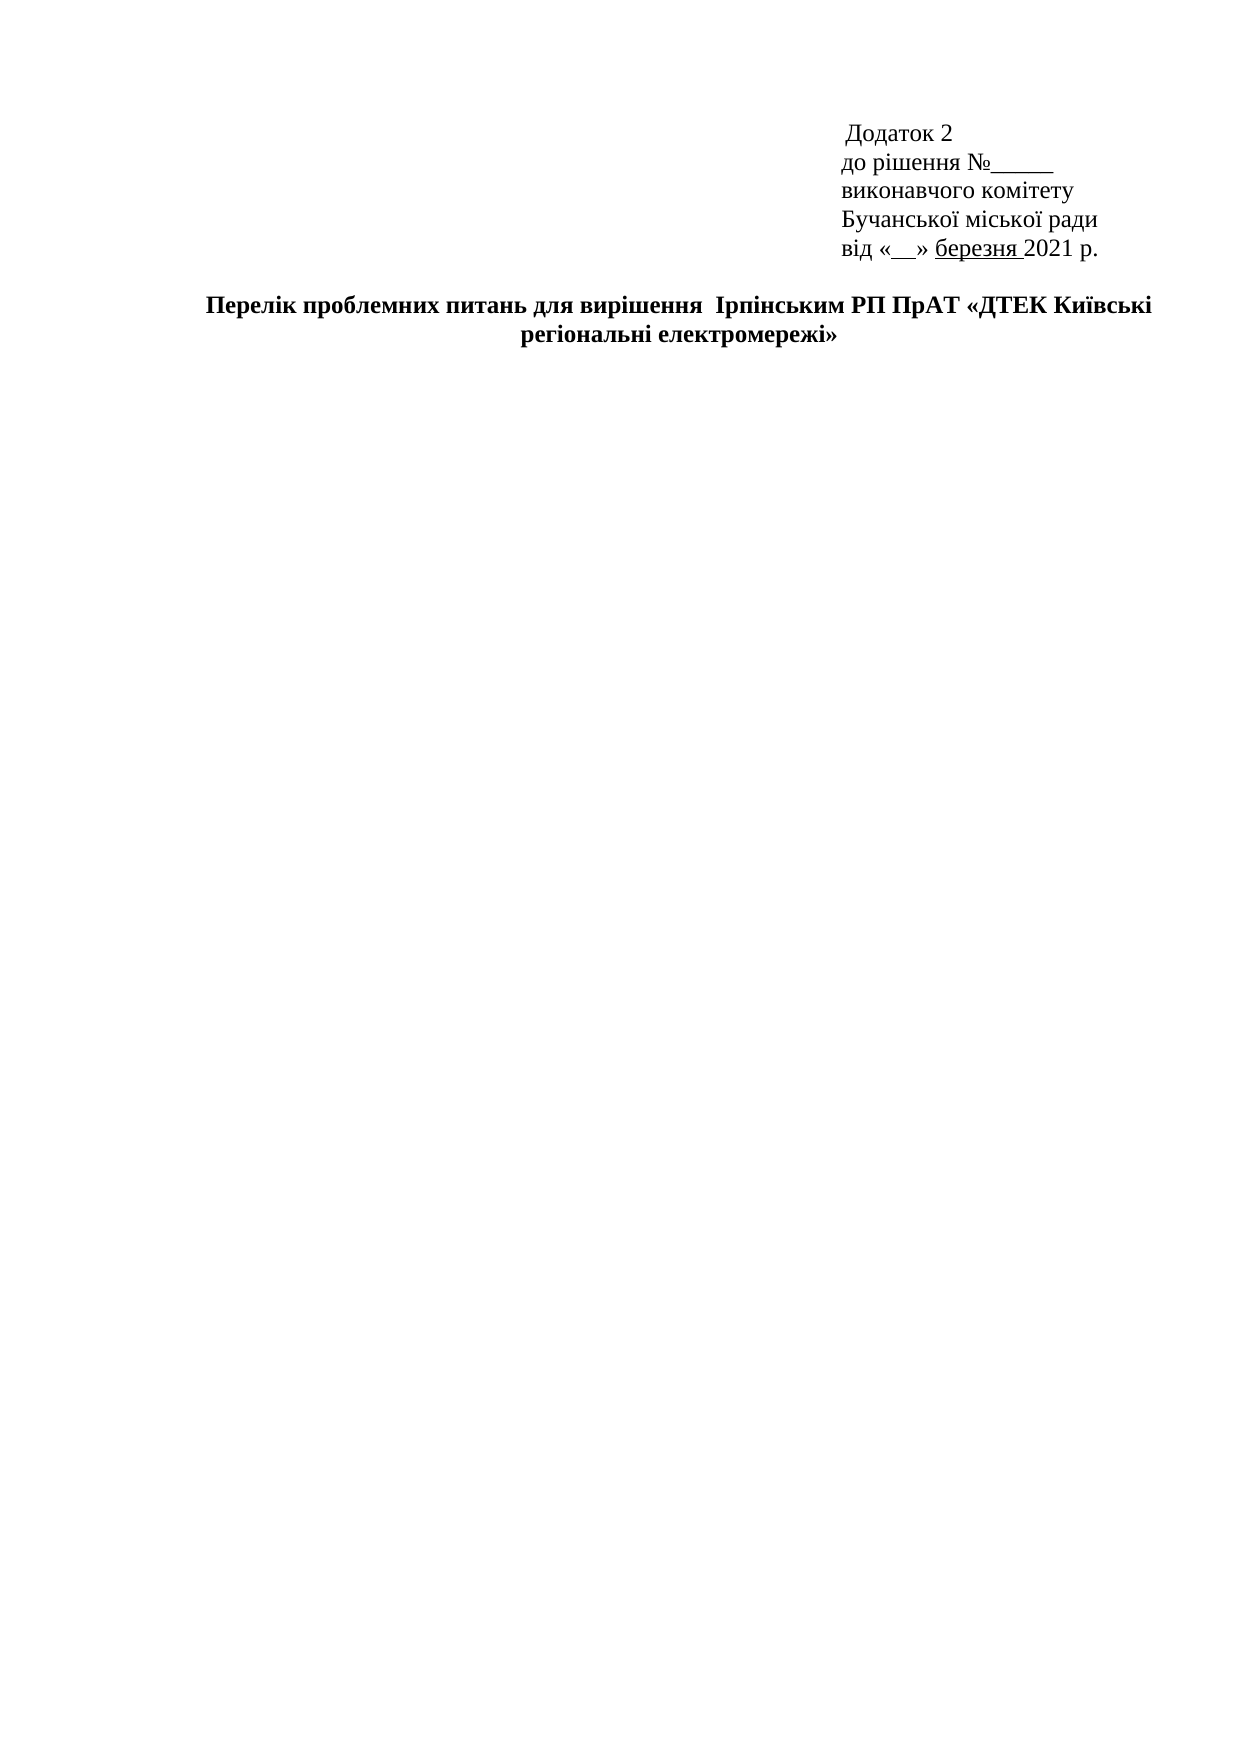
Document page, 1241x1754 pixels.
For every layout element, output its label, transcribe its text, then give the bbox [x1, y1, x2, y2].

subtitle до рішення №_____ [183, 147, 1181, 176]
subtitle від « » березня 2021 р. [183, 233, 1181, 262]
subtitle виконавчого комітету [183, 176, 1181, 204]
subtitle Перелік проблемних питань для вирішення Ірпінським РП ПрАТ «ДТЕК Київські регіональні електромережі» [177, 291, 1181, 348]
subtitle Додаток 2 [183, 118, 1181, 147]
subtitle Бучанської міської ради [183, 204, 1181, 233]
